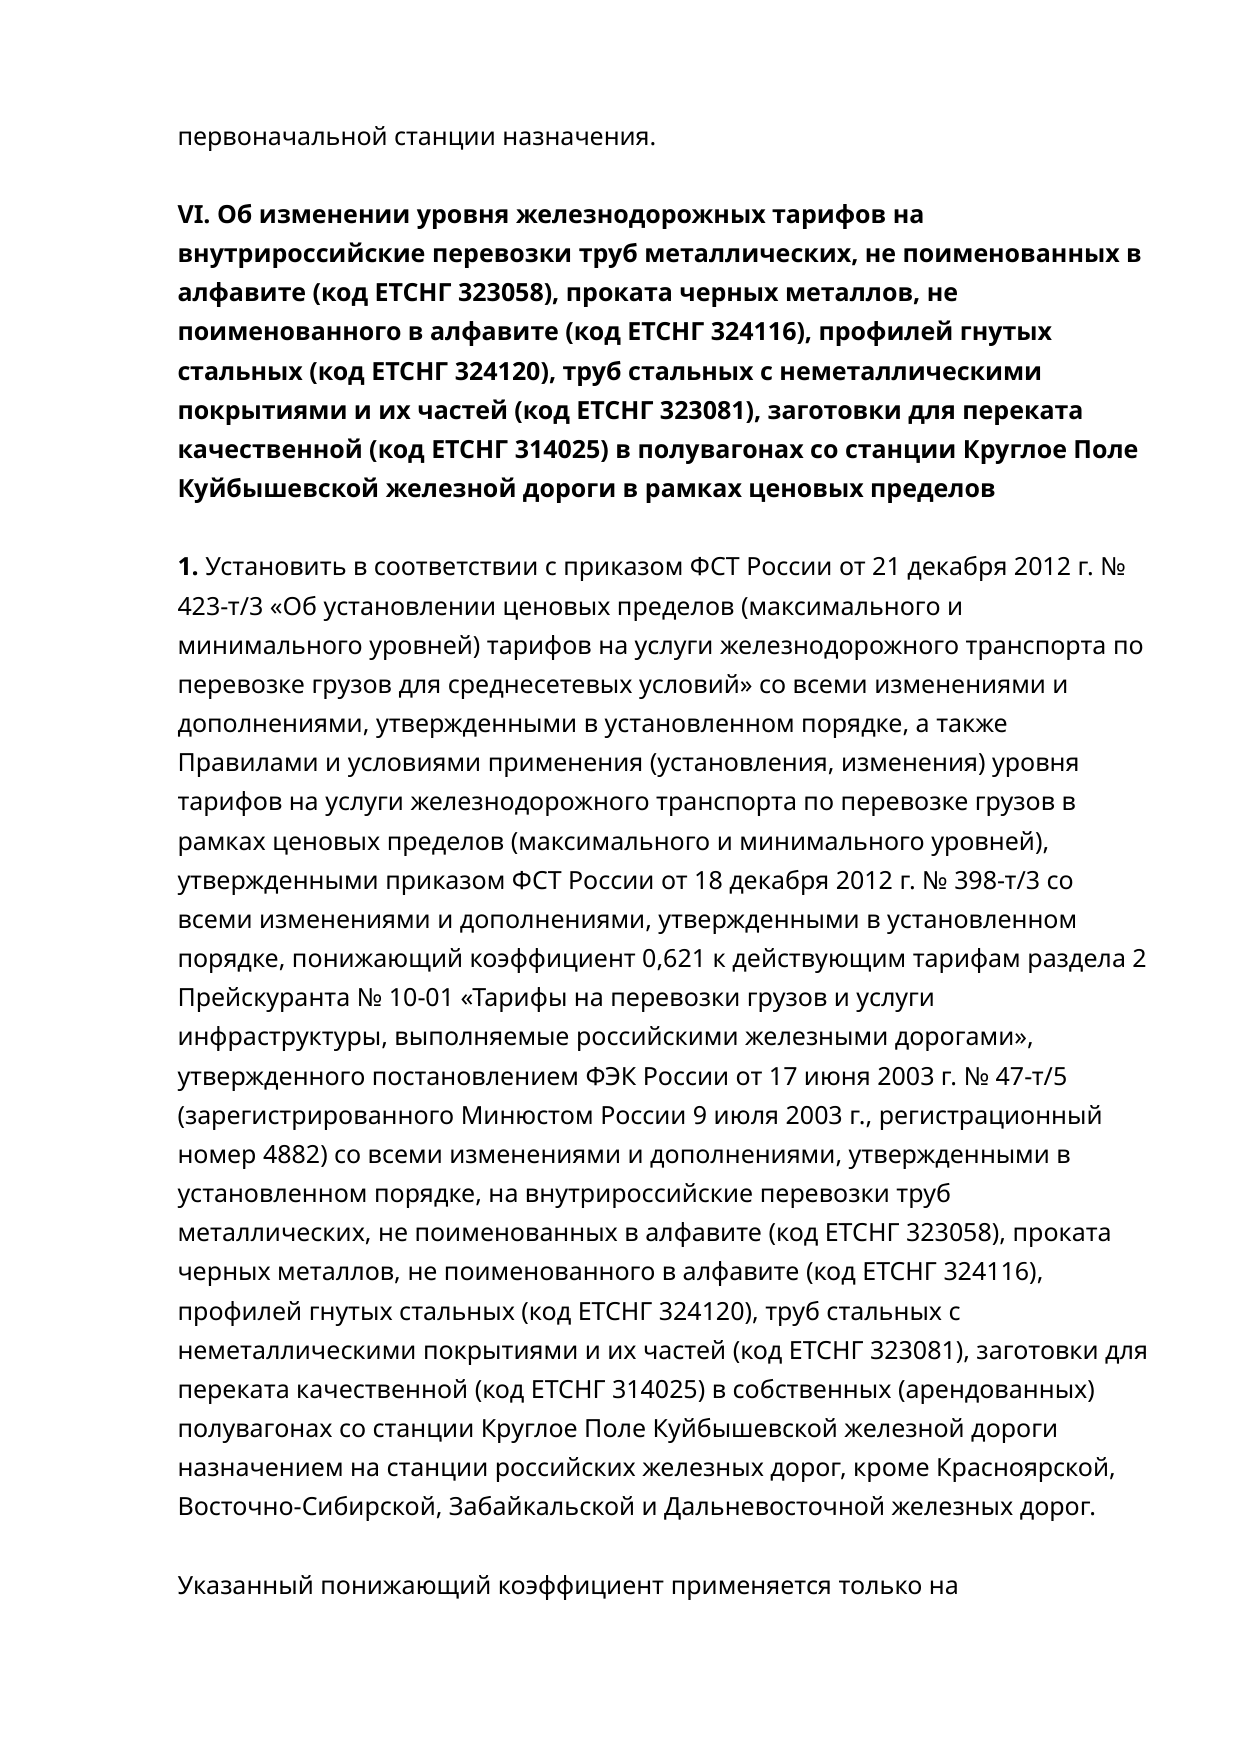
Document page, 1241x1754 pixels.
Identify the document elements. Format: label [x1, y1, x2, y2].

text [177, 118, 1152, 1601]
